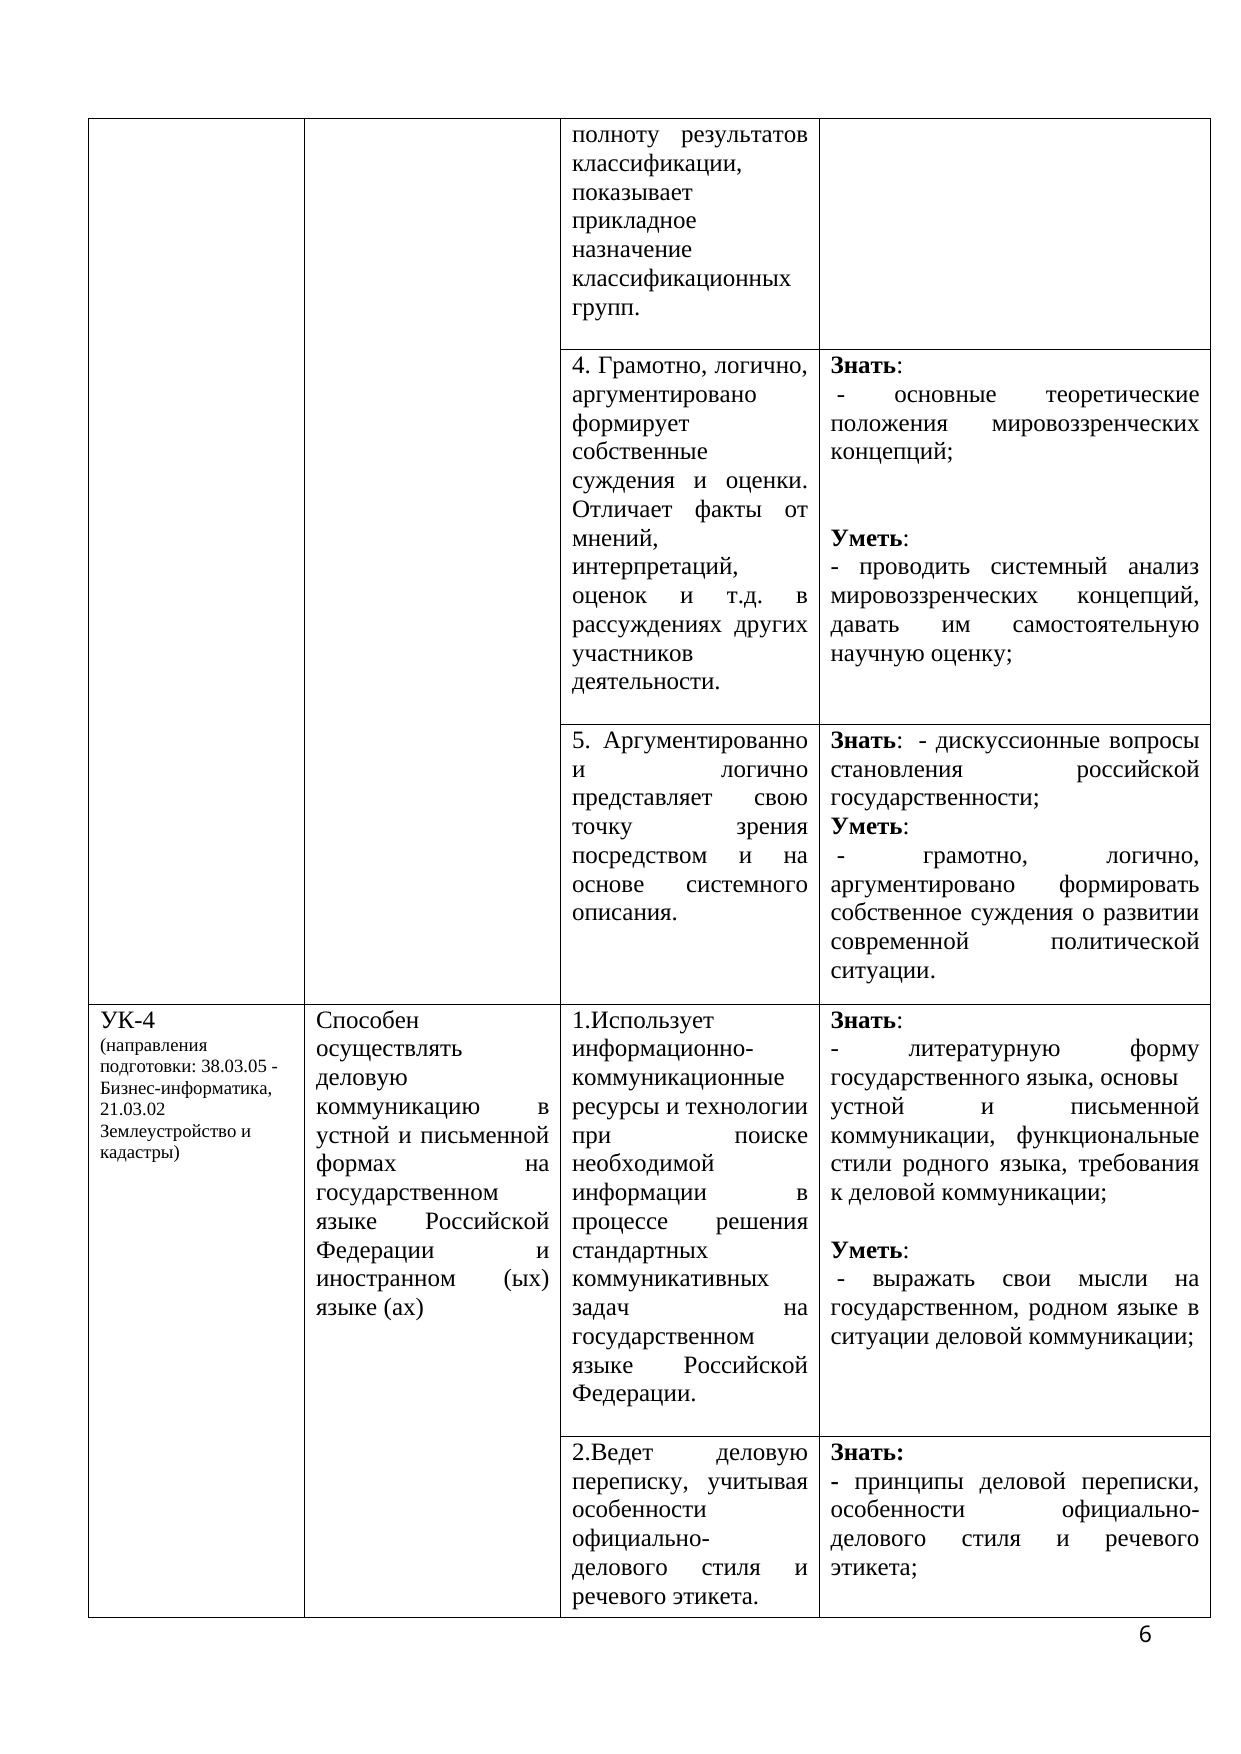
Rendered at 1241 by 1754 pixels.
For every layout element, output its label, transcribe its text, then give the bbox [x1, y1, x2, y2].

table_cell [561, 119, 819, 349]
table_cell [561, 1437, 819, 1617]
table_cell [820, 1437, 1210, 1617]
table_cell Знать: - литературную форму государственного языка, основы устной и письменной коммуникации, функциональные стили родного языка, требования к деловой коммуникации; Уметь: - выражать свои мысли на государственном, родном языке в ситуации деловой коммуникации; [820, 1005, 1210, 1436]
table_cell УК-4 (направления подготовки: 38.03.05 - Бизнес-информатика, 21.03.02 Землеустройство и кадастры) [89, 1005, 304, 1617]
table_cell Способен осуществлять деловую коммуникацию в устной и письменной формах на государственном языке Российской Федерации и иностранном (ых) языке (ах) [305, 1005, 560, 1617]
table_cell Знать: - основные теоретические положения мировоззренческих концепций; Уметь: - проводить системный анализ мировоззренческих концепций, давать им самостоятельную научную оценку; [820, 350, 1210, 724]
table_cell 1.Использует информационно-коммуникационные ресурсы и технологии при поиске необходимой информации в процессе решения стандартных коммуникативных задач на государственном языке Российской Федерации. [561, 1005, 819, 1436]
table_cell 4. Грамотно, логично, аргументировано формирует собственные суждения и оценки. Отличает факты от мнений, интерпретаций, оценок и т.д. в рассуждениях других участников деятельности. [561, 350, 819, 724]
table_cell 5. Аргументированно и логично представляет свою точку зрения посредством и на основе системного описания. [561, 725, 819, 1004]
table_cell [305, 119, 560, 1004]
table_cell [820, 119, 1210, 349]
table_cell Знать: - дискуссионные вопросы становления российской государственности; Уметь: - грамотно, логично, аргументировано формировать собственное суждения о развитии современной политической ситуации. [820, 725, 1210, 1004]
table_cell [89, 119, 304, 1004]
